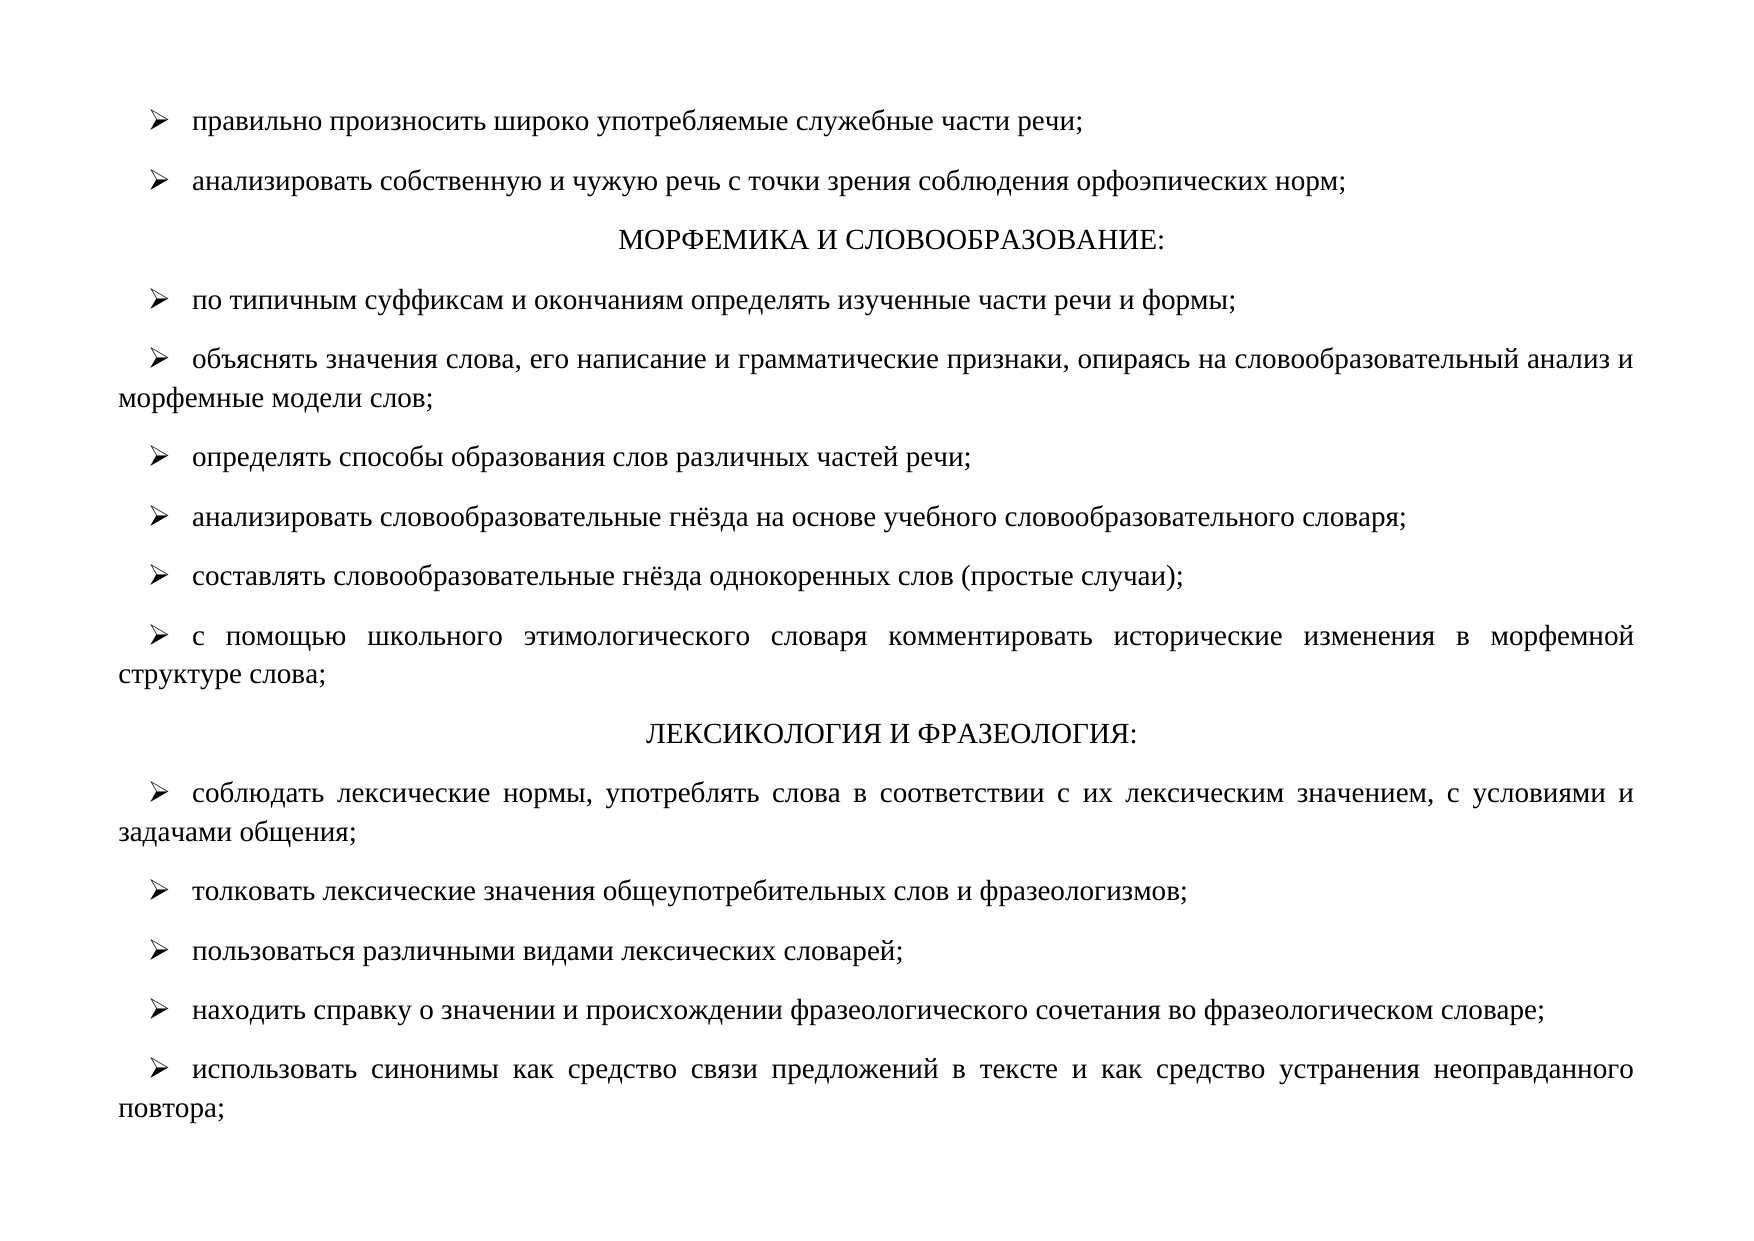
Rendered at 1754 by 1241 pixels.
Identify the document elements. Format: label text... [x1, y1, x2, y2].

list толковать лексические значения общеупотребительных слов и фразеологизмов; [118, 873, 1636, 907]
list по типичным суффиксам и окончаниям определять изученные части речи и формы; [118, 282, 1636, 315]
list определять способы образования слов различных частей речи; [118, 439, 1636, 473]
list составлять словообразовательные гнёзда однокоренных слов (простые случаи); [118, 558, 1636, 592]
text ЛЕКСИКОЛОГИЯ И ФРАЗЕОЛОГИЯ: [118, 716, 1636, 749]
list использовать синонимы как средство связи предложений в тексте и как средство устранения неоправданного повтора; [118, 1052, 1636, 1124]
list анализировать собственную и чужую речь с точки зрения соблюдения орфоэпических норм; [118, 163, 1636, 197]
list анализировать словообразовательные гнёзда на основе учебного словообразовательного словаря; [118, 499, 1636, 532]
list объяснять значения слова, его написание и грамматические признаки, опираясь на словообразовательный анализ и морфемные модели слов; [118, 341, 1636, 413]
text МОРФЕМИКА И СЛОВООБРАЗОВАНИЕ: [118, 222, 1636, 256]
list соблюдать лексические нормы, употреблять слова в соответствии с их лексическим значением, с условиями и задачами общения; [118, 775, 1636, 847]
list с помощью школьного этимологического словаря комментировать исторические изменения в морфемной структуре слова; [118, 618, 1636, 690]
list правильно произносить широко употребляемые служебные части речи; [118, 103, 1636, 137]
list находить справку о значении и происхождении фразеологического сочетания во фразеологическом словаре; [118, 992, 1636, 1026]
list пользоваться различными видами лексических словарей; [118, 933, 1636, 966]
